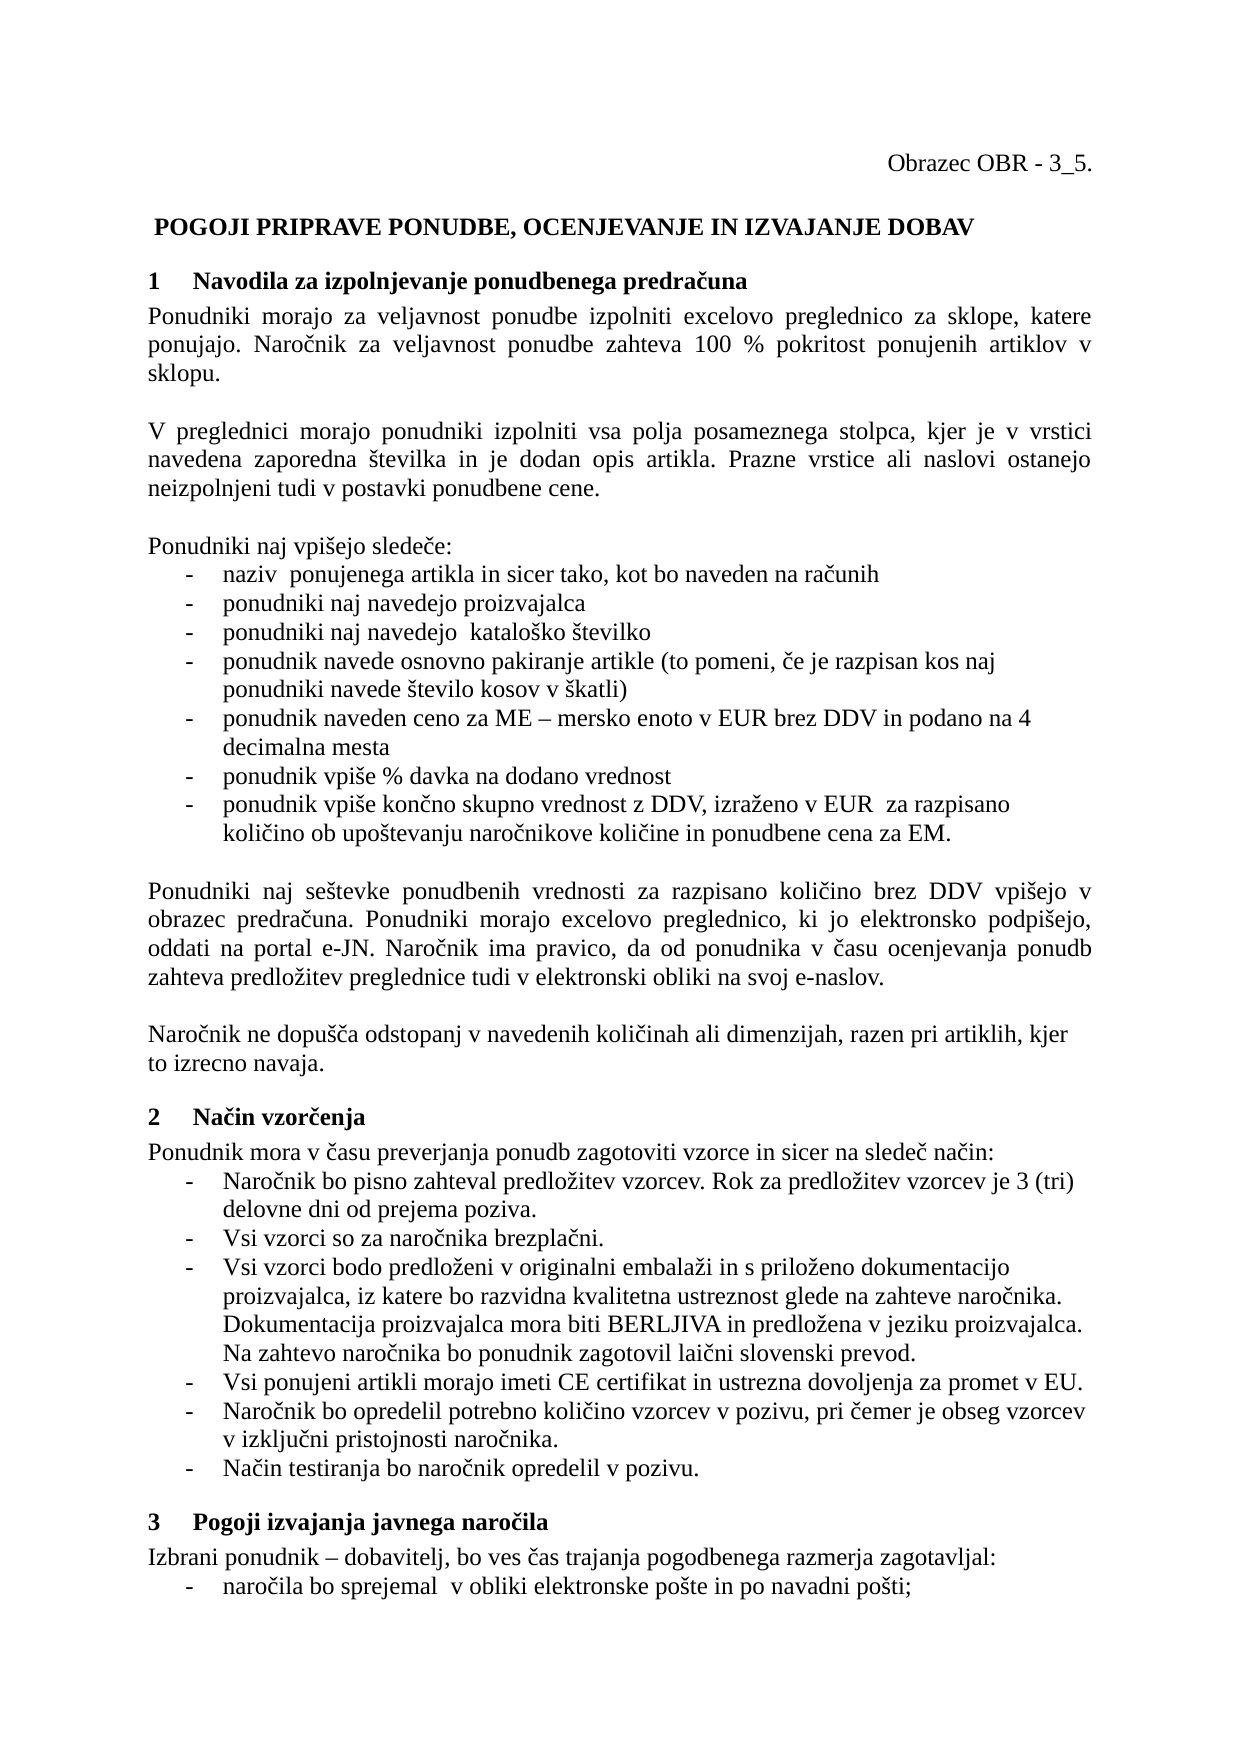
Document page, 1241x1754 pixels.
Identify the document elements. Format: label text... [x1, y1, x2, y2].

list Naročnik bo opredelil potrebno količino vzorcev v pozivu, pri čemer je obseg vzorcev v izključni pristojnosti naročnika. [185, 1396, 1093, 1453]
subtitle Pogoji izvajanja javnega naročila [148, 1507, 1093, 1536]
text Ponudniki naj seštevke ponudbenih vrednosti za razpisano količino brez DDV vpišejo v obrazec predračuna. Ponudniki morajo excelovo preglednico, ki jo elektronsko podpišejo, oddati na portal e-JN. Naročnik ima pravico, da od ponudnika v času ocenjevanja ponudb zahteva predložitev preglednice tudi v elektronski obliki na svoj e-naslov. [148, 876, 1093, 991]
list Način testiranja bo naročnik opredelil v pozivu. [185, 1453, 1093, 1482]
text Obrazec OBR - 3_5. [148, 148, 1093, 176]
list ponudniki naj navedejo proizvajalca [185, 588, 1093, 617]
list Vsi vzorci bodo predloženi v originalni embalaži in s priloženo dokumentacijo proizvajalca, iz katere bo razvidna kvalitetna ustreznost glede na zahteve naročnika. Dokumentacija proizvajalca mora biti BERLJIVA in predložena v jeziku proizvajalca. Na zahtevo naročnika bo ponudnik zagotovil laični slovenski prevod. [185, 1252, 1093, 1367]
list ponudnik vpiše % davka na dodano vrednost [185, 761, 1093, 789]
text Ponudniki morajo za veljavnost ponudbe izpolniti excelovo preglednico za sklope, katere ponujajo. Naročnik za veljavnost ponudbe zahteva 100 % pokritost ponujenih artiklov v sklopu. [148, 301, 1093, 387]
list ponudnik navede osnovno pakiranje artikle (to pomeni, če je razpisan kos naj ponudniki navede število kosov v škatli) [185, 646, 1093, 703]
list naročila bo sprejemal v obliki elektronske pošte in po navadni pošti; [185, 1571, 1093, 1599]
list Vsi ponujeni artikli morajo imeti CE certifikat in ustrezna dovoljenja za promet v EU. [185, 1367, 1093, 1396]
text Ponudnik mora v času preverjanja ponudb zagotoviti vzorce in sicer na sledeč način: [148, 1137, 1093, 1166]
text V preglednici morajo ponudniki izpolniti vsa polja posameznega stolpca, kjer je v vrstici navedena zaporedna številka in je dodan opis artikla. Prazne vrstice ali naslovi ostanejo neizpolnjeni tudi v postavki ponudbene cene. [148, 416, 1093, 502]
subtitle Način vzorčenja [148, 1102, 1093, 1131]
list naziv ponujenega artikla in sicer tako, kot bo naveden na računih [185, 559, 1093, 588]
list Naročnik bo pisno zahteval predložitev vzorcev. Rok za predložitev vzorcev je 3 (tri) delovne dni od prejema poziva. [185, 1166, 1093, 1223]
list ponudniki naj navedejo kataloško številko [185, 617, 1093, 646]
subtitle POGOJI PRIPRAVE PONUDBE, OCENJEVANJE IN IZVAJANJE DOBAV [148, 212, 1093, 241]
text Izbrani ponudnik – dobavitelj, bo ves čas trajanja pogodbenega razmerja zagotavljal: [148, 1542, 1093, 1571]
list Vsi vzorci so za naročnika brezplačni. [185, 1223, 1093, 1252]
subtitle Navodila za izpolnjevanje ponudbenega predračuna [148, 266, 1093, 294]
list ponudnik vpiše končno skupno vrednost z DDV, izraženo v EUR za razpisano količino ob upoštevanju naročnikove količine in ponudbene cena za EM. [185, 789, 1093, 847]
text Naročnik ne dopušča odstopanj v navedenih količinah ali dimenzijah, razen pri artiklih, kjer to izrecno navaja. [148, 1019, 1093, 1077]
text Ponudniki naj vpišejo sledeče: [148, 531, 1093, 559]
list ponudnik naveden ceno za ME – mersko enoto v EUR brez DDV in podano na 4 decimalna mesta [185, 703, 1093, 761]
